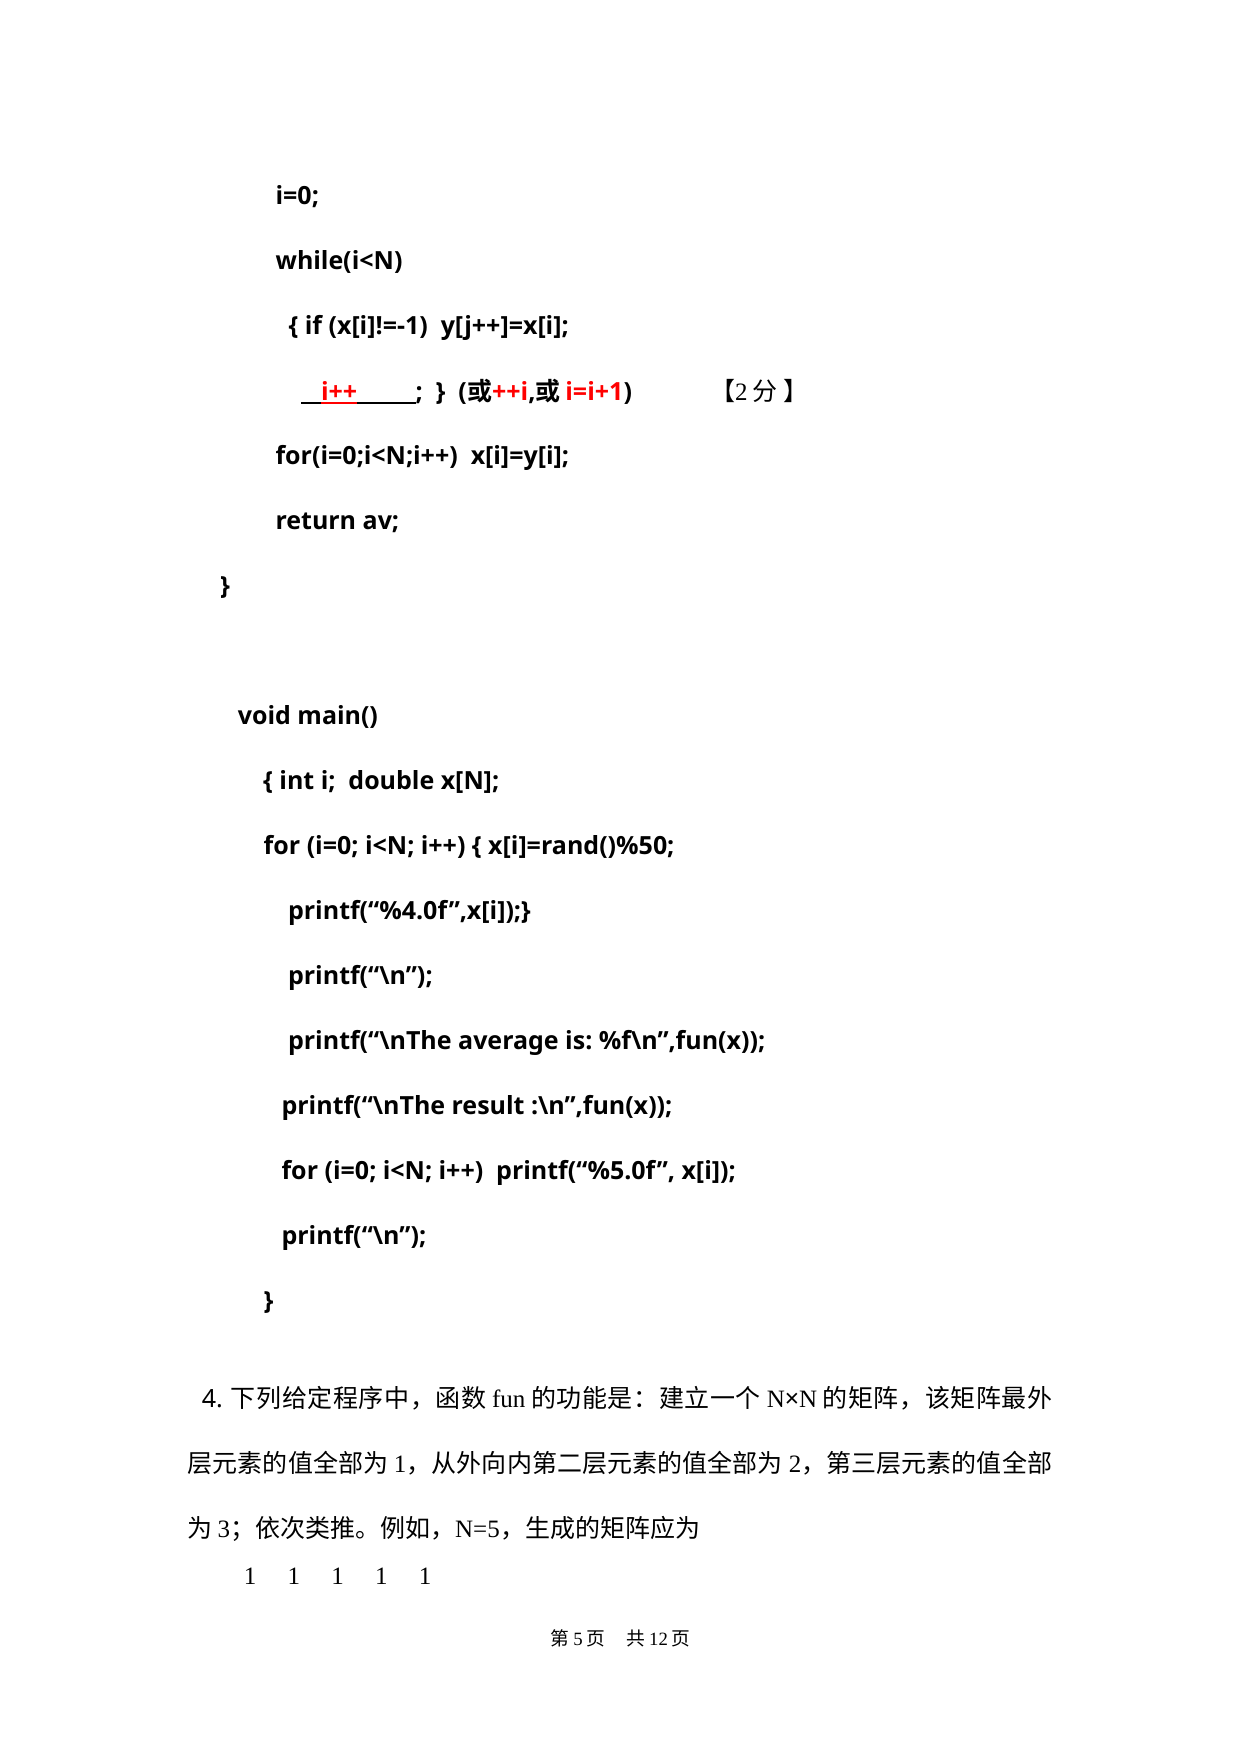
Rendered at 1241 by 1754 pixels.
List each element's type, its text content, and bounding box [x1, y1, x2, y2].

text } [187, 1267, 1053, 1332]
text while(i<N) [187, 227, 1053, 292]
text return av; [187, 487, 1053, 552]
text { if (x[i]!=-1) y[j++]=x[i]; [187, 292, 1053, 357]
text for(i=0;i<N;i++) x[i]=y[i]; [187, 422, 1053, 487]
text printf(“\nThe result :\n”,fun(x)); [187, 1072, 1053, 1137]
text 1 1 1 1 1 [187, 1559, 1053, 1592]
text { int i; double x[N]; [187, 747, 1053, 812]
text printf(“%4.0f”,x[i]);} [187, 877, 1053, 942]
text void main() [187, 682, 1053, 747]
text } [187, 552, 1053, 617]
text printf(“\nThe average is: %f\n”,fun(x)); [187, 1007, 1053, 1072]
text printf(“\n”); [187, 942, 1053, 1007]
text i++ ; } (或++i,或i=i+1) 【2分 】 [187, 357, 1053, 422]
text for (i=0; i<N; i++) { x[i]=rand()%50; [187, 812, 1053, 877]
text i=0; [187, 162, 1053, 227]
text printf(“\n”); [187, 1202, 1053, 1267]
text for (i=0; i<N; i++) printf(“%5.0f”, x[i]); [187, 1137, 1053, 1202]
text 4. 下列给定程序中，函数fun的功能是：建立一个N×N的矩阵，该矩阵最外层元素的值全部为1，从外向内第二层元素的值全部为2，第三层元素的值全部为3；依次类推。例如，N=5，生成的矩阵应为 [187, 1364, 1053, 1559]
